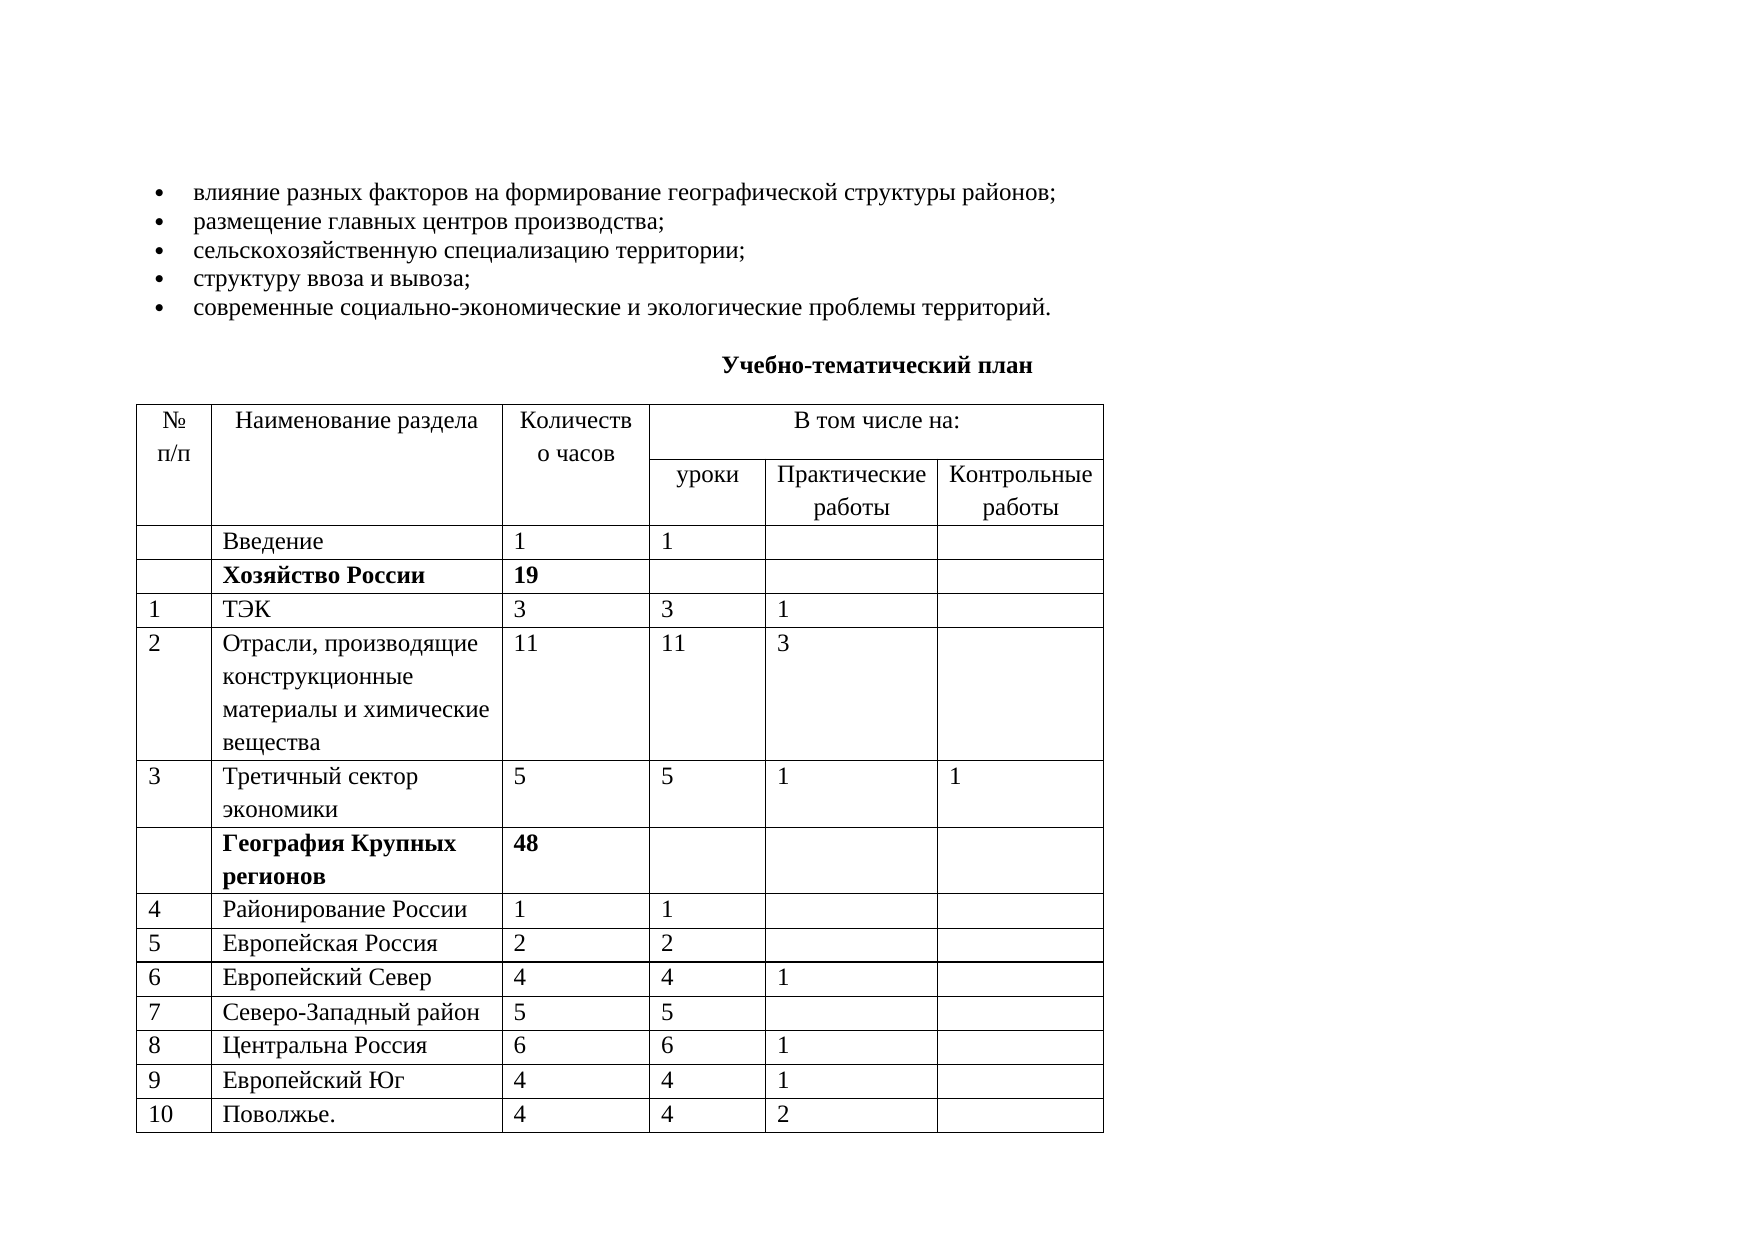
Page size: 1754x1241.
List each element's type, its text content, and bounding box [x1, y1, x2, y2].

table_cell 4 [650, 1099, 765, 1132]
table_cell Поволжье. [212, 1099, 502, 1132]
table_cell 1 [137, 594, 211, 627]
table_cell [938, 594, 1103, 627]
table_cell 5 [650, 997, 765, 1029]
table_cell [137, 560, 211, 593]
table_cell 1 [650, 526, 765, 559]
list структуру ввоза и вывоза; [156, 263, 1636, 292]
table_cell [766, 560, 937, 593]
table_cell 2 [650, 929, 765, 961]
table_cell 1 [766, 1065, 937, 1098]
table_cell 4 [503, 1099, 649, 1132]
table_cell 2 [766, 1099, 937, 1132]
table_cell [137, 828, 211, 893]
table_cell Центральна Россия [212, 1031, 502, 1064]
table_cell 5 [503, 997, 649, 1029]
table_cell 3 [766, 628, 937, 760]
table_cell [938, 929, 1103, 961]
table_cell [938, 560, 1103, 593]
table_cell 4 [137, 894, 211, 927]
table_cell 1 [938, 761, 1103, 827]
table_cell 3 [503, 594, 649, 627]
table_cell География Крупных регионов [212, 828, 502, 893]
table_cell Контрольные работы [938, 460, 1103, 525]
table_cell [766, 526, 937, 559]
table_cell 9 [137, 1065, 211, 1098]
table_cell 6 [503, 1031, 649, 1064]
table_cell 48 [503, 828, 649, 893]
table_cell 6 [650, 1031, 765, 1064]
table_cell [938, 1065, 1103, 1098]
table_cell 5 [650, 761, 765, 827]
table_cell 7 [137, 997, 211, 1029]
table_cell [938, 1099, 1103, 1132]
table_cell 1 [650, 894, 765, 927]
table_cell [938, 963, 1103, 996]
table_cell 1 [503, 894, 649, 927]
table_cell [938, 997, 1103, 1029]
table_cell 4 [503, 1065, 649, 1098]
table_cell Северо-Западный район [212, 997, 502, 1029]
text Учебно-тематический план [118, 350, 1636, 379]
table_cell [766, 828, 937, 893]
table_cell Европейский Юг [212, 1065, 502, 1098]
table_cell Районирование России [212, 894, 502, 927]
table_cell 1 [766, 761, 937, 827]
table_cell Третичный сектор экономики [212, 761, 502, 827]
table_header № п/п [137, 405, 211, 525]
list современные социально-экономические и экологические проблемы территорий. [156, 292, 1636, 321]
table_cell Введение [212, 526, 502, 559]
table_cell 19 [503, 560, 649, 593]
table_cell 5 [137, 929, 211, 961]
table_cell 1 [766, 1031, 937, 1064]
table_cell 3 [650, 594, 765, 627]
table_cell [938, 628, 1103, 760]
table_header Количество часов [503, 405, 649, 525]
table_cell 11 [503, 628, 649, 760]
table_cell Отрасли, производящие конструкционные материалы и химические вещества [212, 628, 502, 760]
list влияние разных факторов на формирование географической структуры районов; [156, 177, 1636, 206]
table_cell [137, 526, 211, 559]
table_cell [766, 997, 937, 1029]
table_cell 8 [137, 1031, 211, 1064]
table_cell уроки [650, 460, 765, 525]
table_cell 11 [650, 628, 765, 760]
table_cell Европейский Север [212, 963, 502, 996]
table_cell 4 [503, 963, 649, 996]
list размещение главных центров производства; [156, 206, 1636, 235]
list сельскохозяйственную специализацию территории; [156, 235, 1636, 263]
table_cell 10 [137, 1099, 211, 1132]
table_cell [766, 894, 937, 927]
table_header В том числе на: [650, 405, 1103, 458]
table_cell 3 [137, 761, 211, 827]
table_cell [938, 894, 1103, 927]
table_cell 6 [137, 963, 211, 996]
table_cell 2 [137, 628, 211, 760]
table_cell [650, 560, 765, 593]
table_cell 4 [650, 963, 765, 996]
table_cell 1 [503, 526, 649, 559]
table_cell [938, 526, 1103, 559]
table_header Наименование раздела [212, 405, 502, 525]
table_cell [650, 828, 765, 893]
table_cell [766, 929, 937, 961]
table_cell 1 [766, 963, 937, 996]
table_cell 2 [503, 929, 649, 961]
table_cell Хозяйство России [212, 560, 502, 593]
table_cell 1 [766, 594, 937, 627]
table_cell Европейская Россия [212, 929, 502, 961]
table_cell ТЭК [212, 594, 502, 627]
table_cell Практические работы [766, 460, 937, 525]
table_cell 5 [503, 761, 649, 827]
table_cell [938, 1031, 1103, 1064]
table_cell 4 [650, 1065, 765, 1098]
table_cell [938, 828, 1103, 893]
